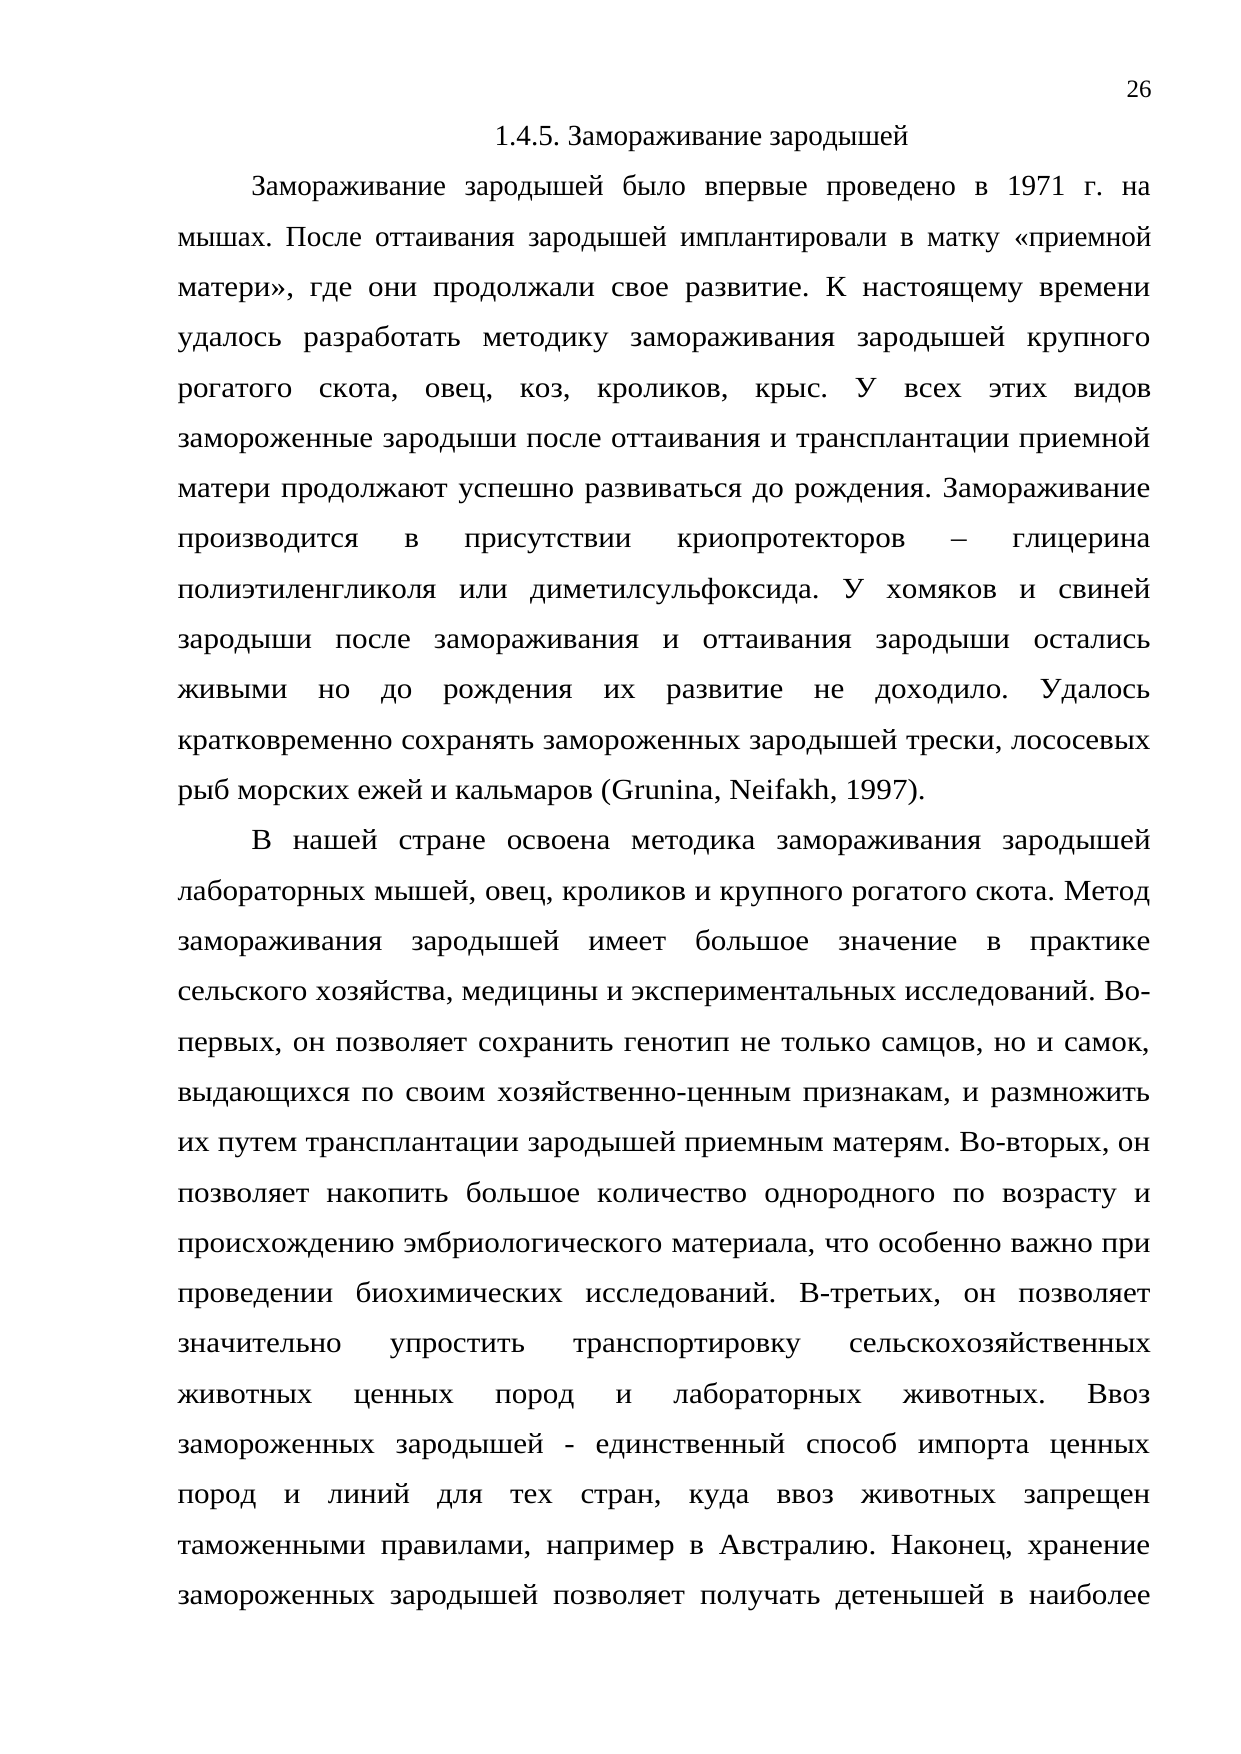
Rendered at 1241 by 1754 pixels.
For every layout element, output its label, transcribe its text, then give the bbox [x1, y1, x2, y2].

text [177, 822, 1152, 1611]
text Замораживание зародышей было впервые проведено в . на мышах. После оттаивания зародышей имплантировали в матку «приемной матери», где они продолжали свое развитие. К настоящему времени удалось разработать методику замораживания зародышей крупного рогатого скота, овец, коз, кроликов, крыс. У всех этих видов замороженные зародыши после оттаивания и трансплантации приемной матери продолжают успешно развиваться до рождения. Замораживание производится в присутствии криопротекторов – глицерина полиэтиленгликоля или диметилсульфоксида. У хомяков и свиней зародыши после замораживания и оттаивания зародыши остались живыми но до рождения их развитие не доходило. Удалось кратковременно сохранять замороженных зародышей трески, лососевых рыб морских ежей и кальмаров (Grunina, Neifakh, 1997). [177, 168, 1152, 806]
subtitle 1.4.5. Замораживание зародышей [177, 118, 1152, 152]
